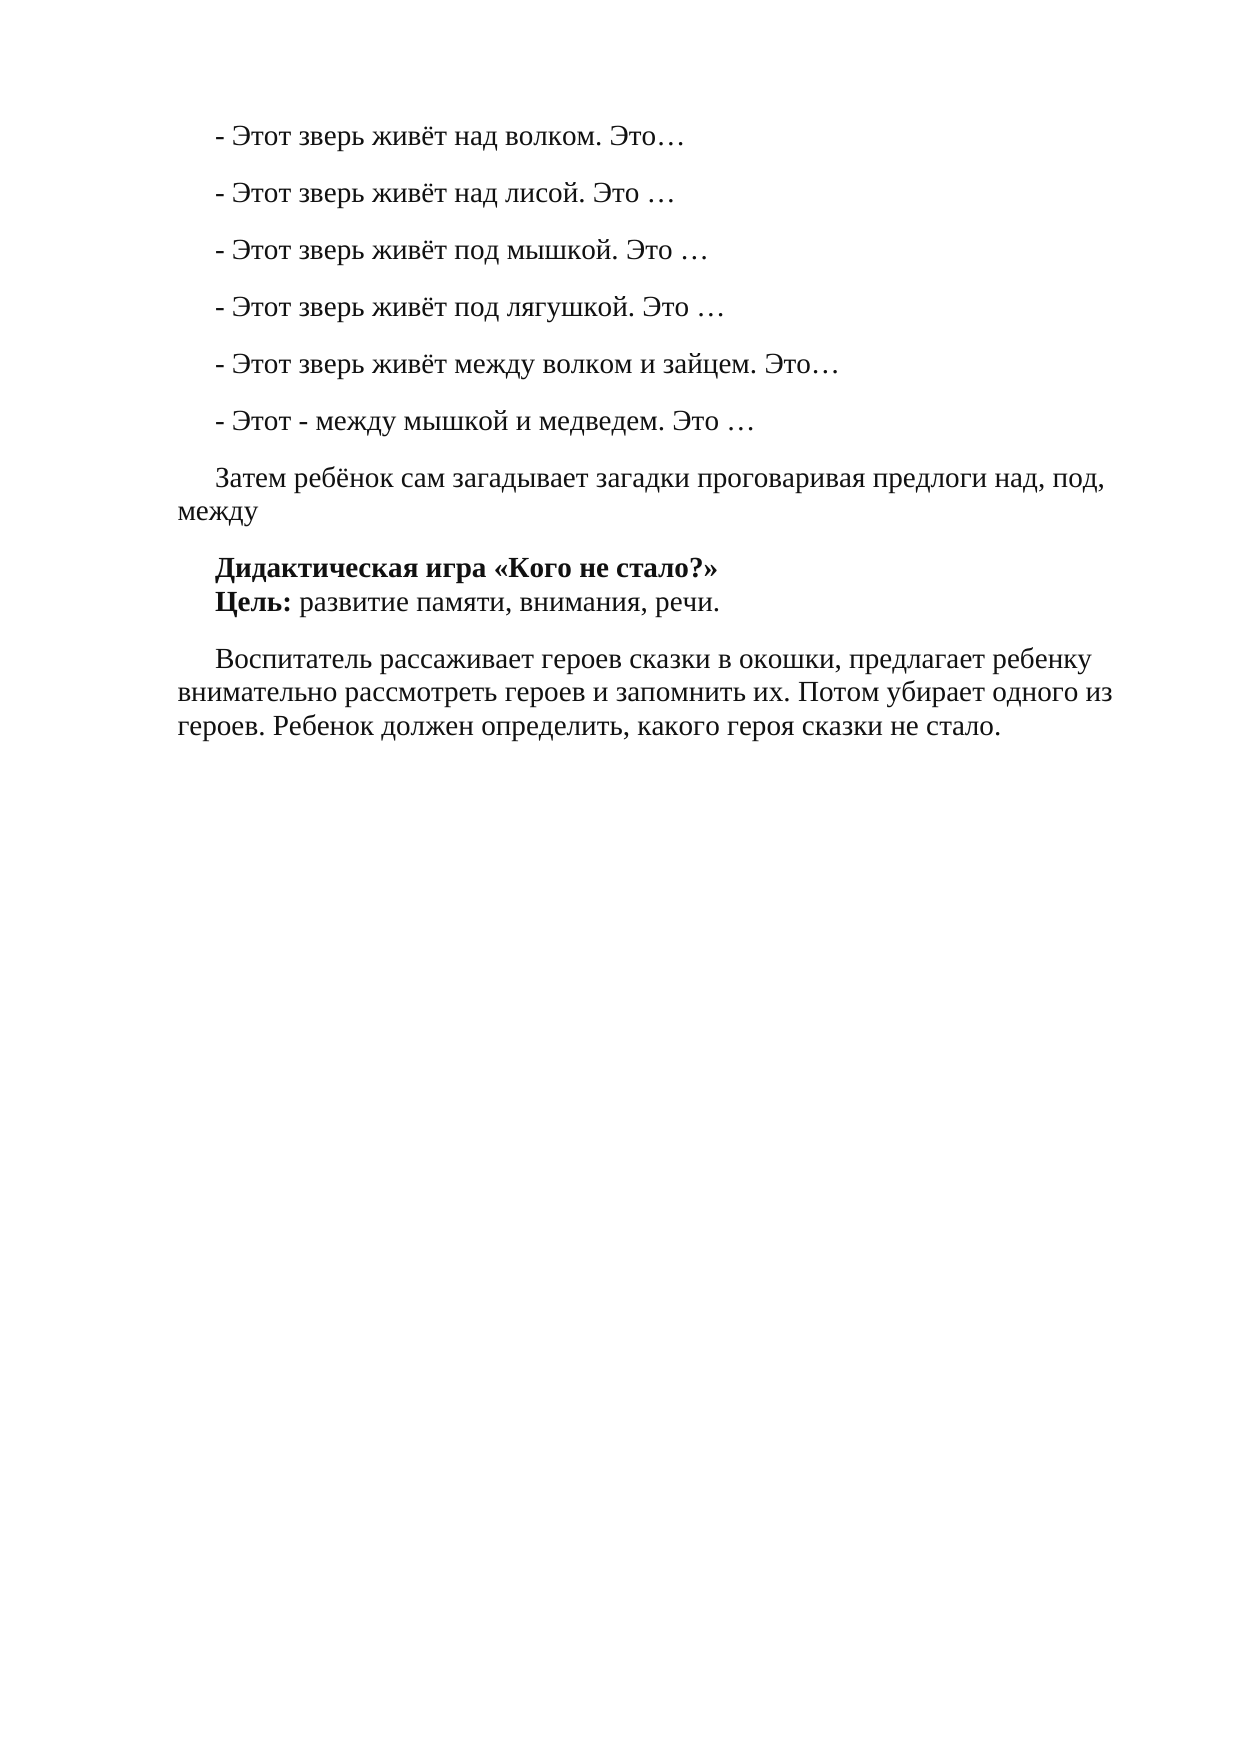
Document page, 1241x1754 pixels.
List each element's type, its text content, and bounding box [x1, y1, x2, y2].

text - Этот - между мышкой и медведем. Это … [177, 403, 1152, 437]
text Дидактическая игра «Кого не стало?» [177, 551, 1152, 584]
text - Этот зверь живёт над лисой. Это … [177, 175, 1152, 209]
text Затем ребёнок сам загадывает загадки проговаривая предлоги над, под, между [177, 460, 1152, 527]
text - Этот зверь живёт под мышкой. Это … [177, 232, 1152, 266]
text - Этот зверь живёт под лягушкой. Это … [177, 289, 1152, 323]
text Воспитатель рассаживает героев сказки в окошки, предлагает ребенку внимательно рассмотреть героев и запомнить их. Потом убирает одного из героев. Ребенок должен определить, какого героя сказки не стало. [177, 641, 1152, 742]
text - Этот зверь живёт между волком и зайцем. Это… [177, 346, 1152, 379]
text - Этот зверь живёт над волком. Это… [177, 118, 1152, 152]
text Цель: развитие памяти, внимания, речи. [177, 584, 1152, 618]
